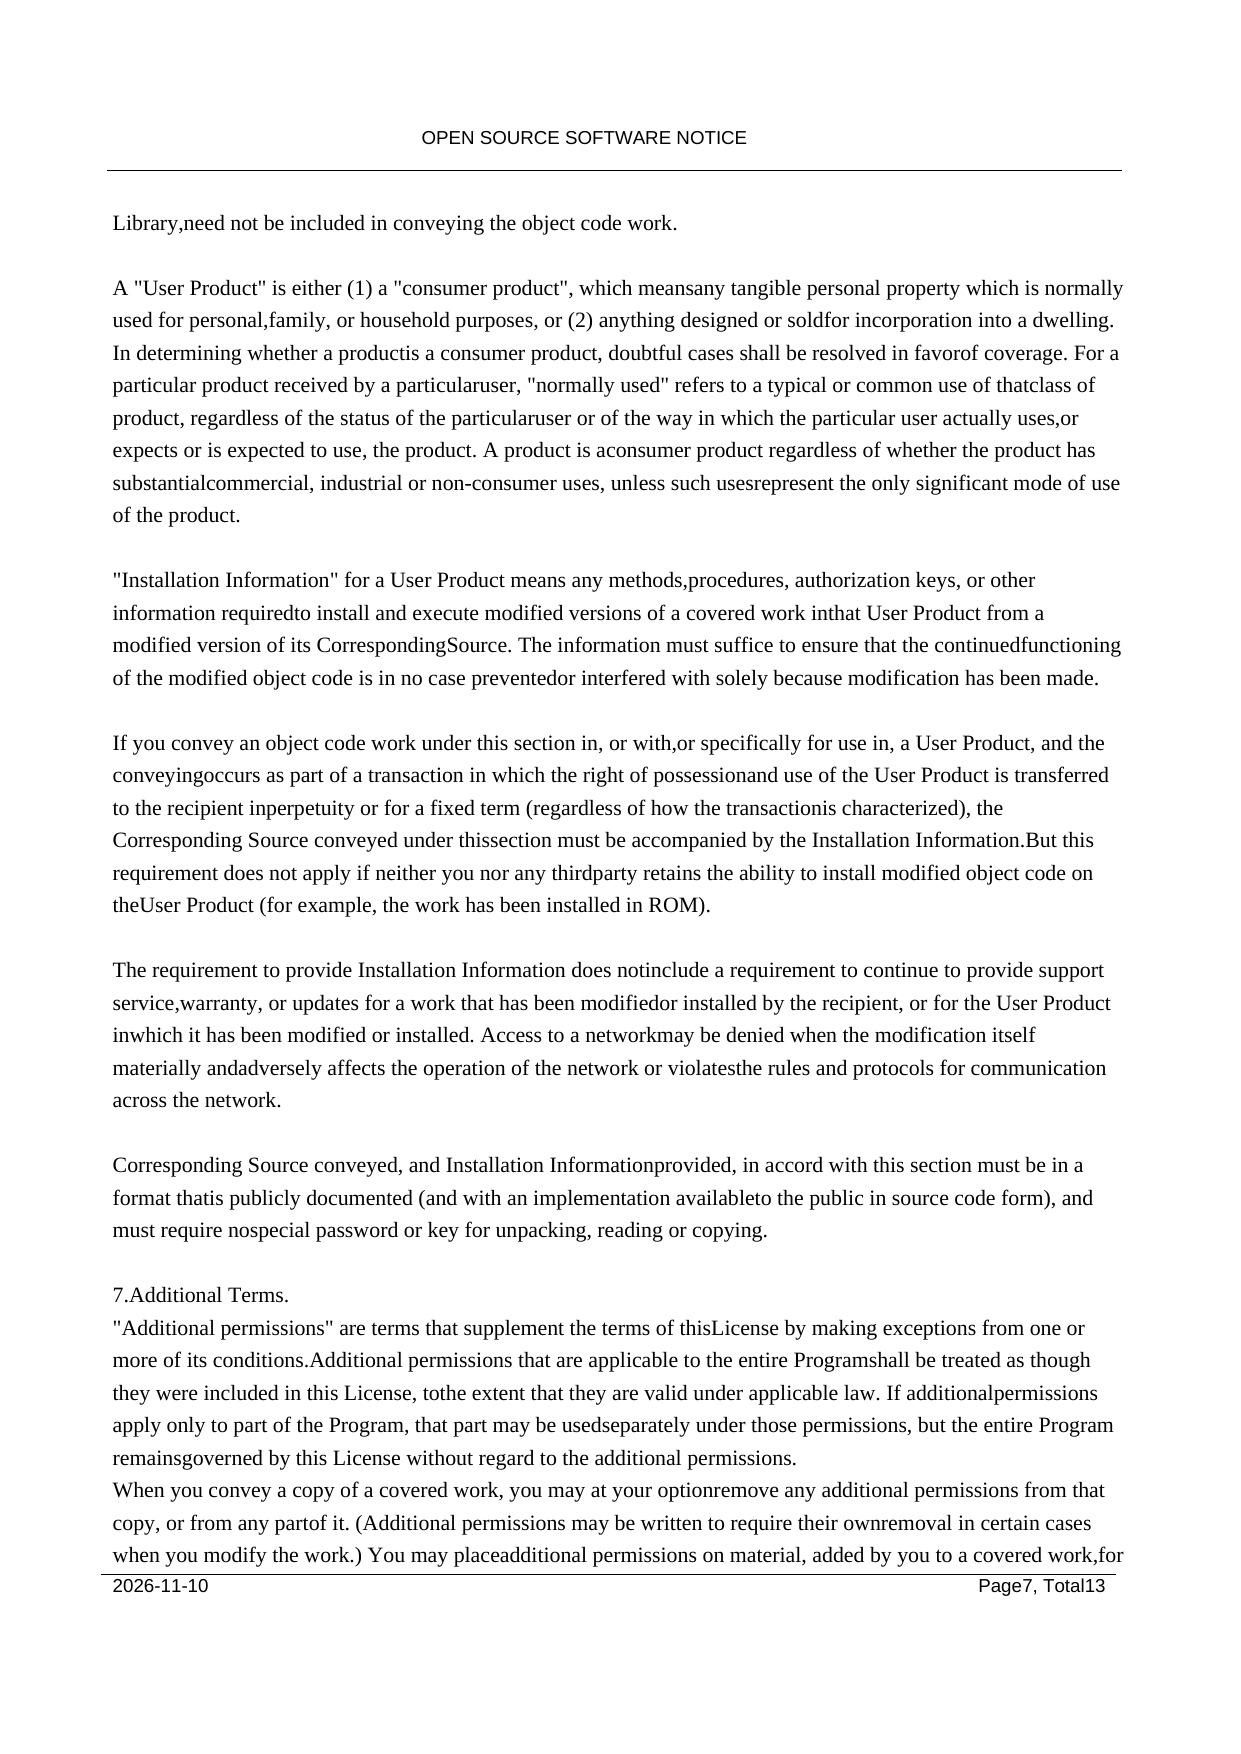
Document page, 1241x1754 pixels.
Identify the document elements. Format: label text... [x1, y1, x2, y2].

text A "User Product" is either (1) a "consumer product", which meansany tangible personal property which is normally used for personal,family, or household purposes, or (2) anything designed or soldfor incorporation into a dwelling. In determining whether a productis a consumer product, doubtful cases shall be resolved in favorof coverage. For a particular product received by a particularuser, "normally used" refers to a typical or common use of thatclass of product, regardless of the status of the particularuser or of the way in which the particular user actually uses,or expects or is expected to use, the product. A product is aconsumer product regardless of whether the product has substantialcommercial, industrial or non-consumer uses, unless such usesrepresent the only significant mode of use of the product. [112, 271, 1128, 531]
text 7.Additional Terms. [112, 1279, 1128, 1311]
text If you convey an object code work under this section in, or with,or specifically for use in, a User Product, and the conveyingoccurs as part of a transaction in which the right of possessionand use of the User Product is transferred to the recipient inperpetuity or for a fixed term (regardless of how the transactionis characterized), the Corresponding Source conveyed under thissection must be accompanied by the Installation Information.But this requirement does not apply if neither you nor any thirdparty retains the ability to install modified object code on theUser Product (for example, the work has been installed in ROM). [112, 726, 1128, 921]
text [112, 1474, 1128, 1571]
text "Installation Information" for a User Product means any methods,procedures, authorization keys, or other information requiredto install and execute modified versions of a covered work inthat User Product from a modified version of its CorrespondingSource. The information must suffice to ensure that the continuedfunctioning of the modified object code is in no case preventedor interfered with solely because modification has been made. [112, 564, 1128, 694]
text The requirement to provide Installation Information does notinclude a requirement to continue to provide support service,warranty, or updates for a work that has been modifiedor installed by the recipient, or for the User Product inwhich it has been modified or installed. Access to a networkmay be denied when the modification itself materially andadversely affects the operation of the network or violatesthe rules and protocols for communication across the network. [112, 954, 1128, 1116]
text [112, 206, 1128, 239]
text Corresponding Source conveyed, and Installation Informationprovided, in accord with this section must be in a format thatis publicly documented (and with an implementation availableto the public in source code form), and must require nospecial password or key for unpacking, reading or copying. [112, 1149, 1128, 1246]
text "Additional permissions" are terms that supplement the terms of thisLicense by making exceptions from one or more of its conditions.Additional permissions that are applicable to the entire Programshall be treated as though they were included in this License, tothe extent that they are valid under applicable law. If additionalpermissions apply only to part of the Program, that part may be usedseparately under those permissions, but the entire Program remainsgoverned by this License without regard to the additional permissions. [112, 1311, 1128, 1474]
